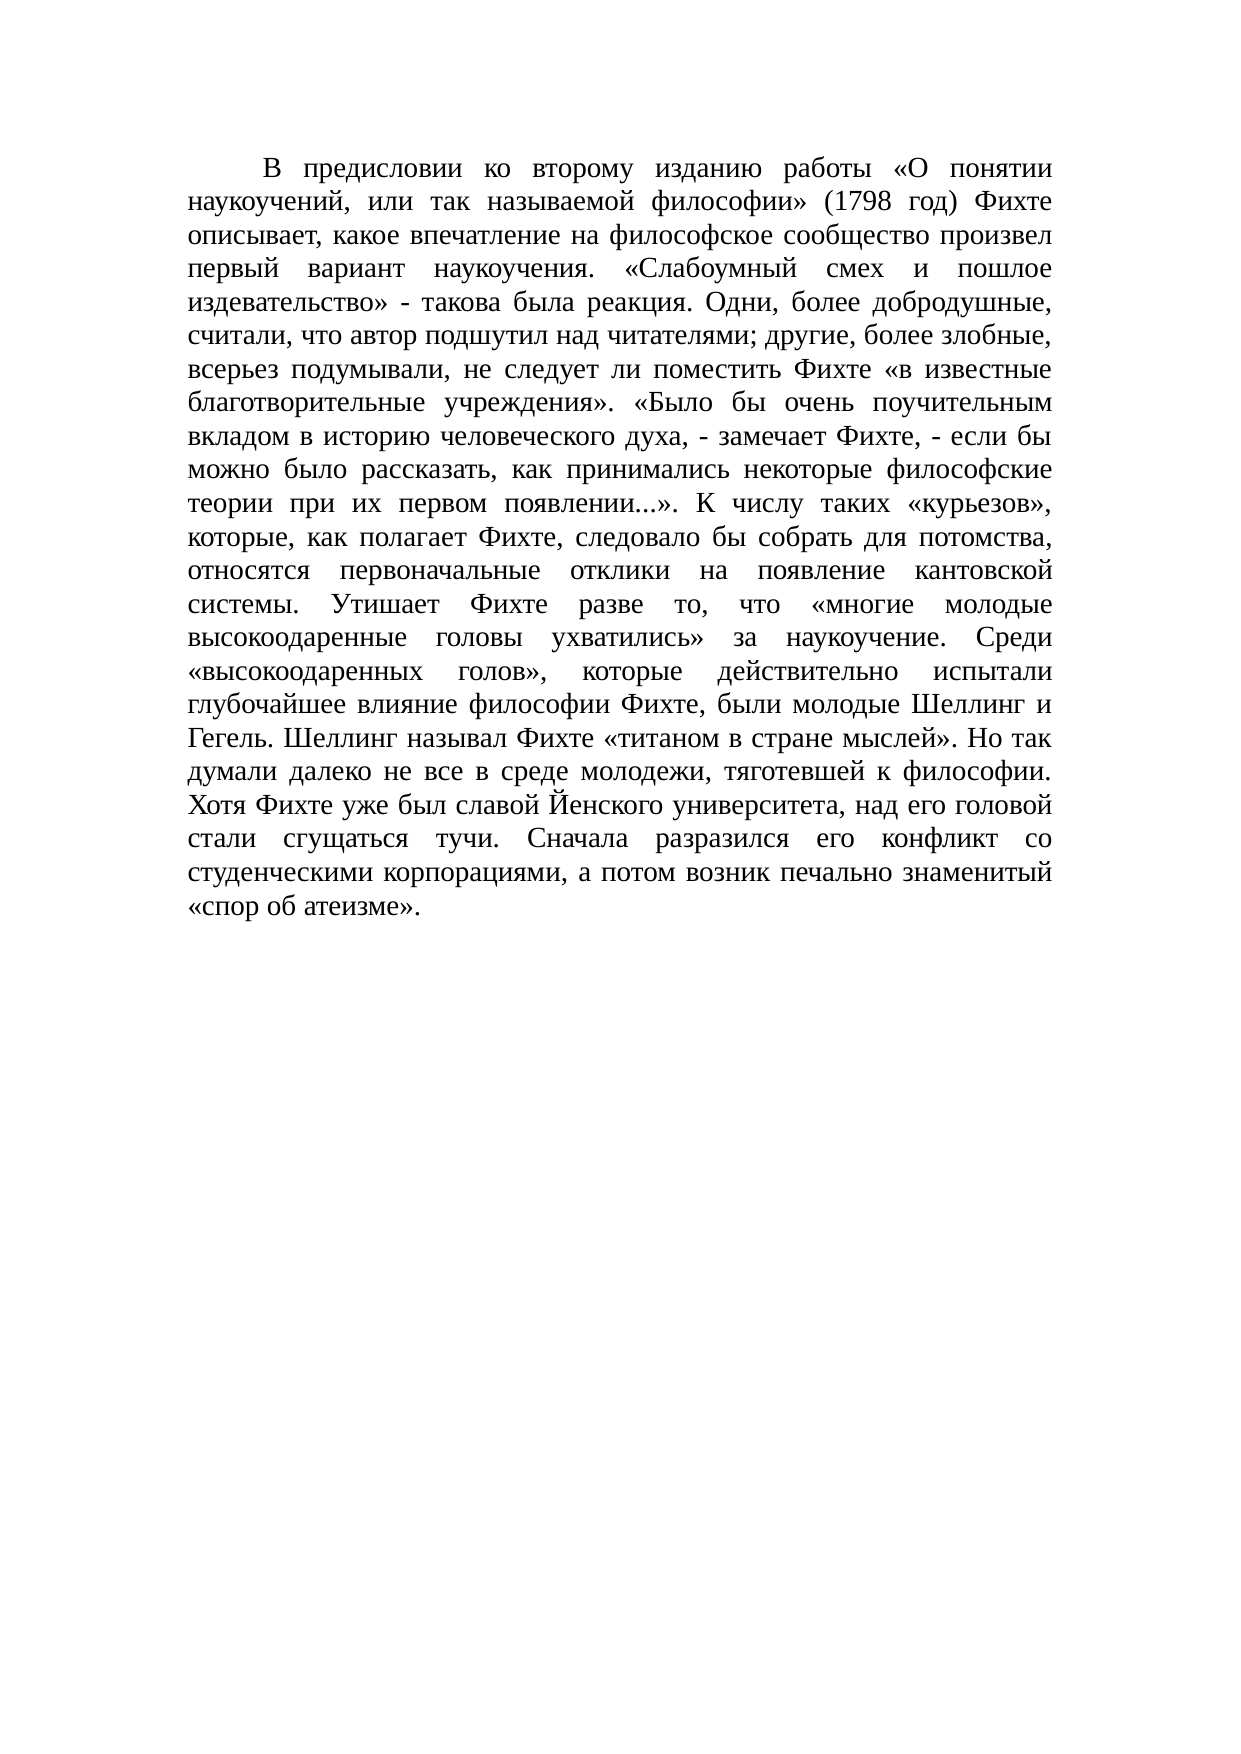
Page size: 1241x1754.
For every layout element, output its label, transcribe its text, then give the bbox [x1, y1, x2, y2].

subtitle В предисловии ко второму изданию работы «О понятии наукоучений, или так называемой философии» (1798 год) Фихте описывает, какое впечатление на философское сообщество произвел первый вариант наукоучения. «Слабоумный смех и пошлое издевательство» - такова была реакция. Одни, более добродушные, считали, что автор подшутил над читателями; другие, более злобные, всерьез подумывали, не следует ли поместить Фихте «в известные благотворительные учреждения». «Было бы очень поучительным вкладом в историю человеческого духа, - замечает Фихте, - если бы можно было рассказать, как принимались некоторые философские теории при их первом появлении...». К числу таких «курьезов», которые, как полагает Фихте, следовало бы собрать для потомства, относятся первоначальные отклики на появление кантовской системы. Утишает Фихте разве то, что «многие молодые высокоодаренные головы ухватились» за наукоучение. Среди «высокоодаренных голов», которые действительно испытали глубочайшее влияние философии Фихте, были молодые Шеллинг и Гегель. Шеллинг называл Фихте «титаном в стране мыслей». Но так думали далеко не все в среде молодежи, тяготевшей к философии. Хотя Фихте уже был славой Йенского университета, над его головой стали сгущаться тучи. Сначала разразился его конфликт со студенческими корпорациями, а потом возник печально знаменитый «спор об атеизме». [187, 150, 1053, 921]
